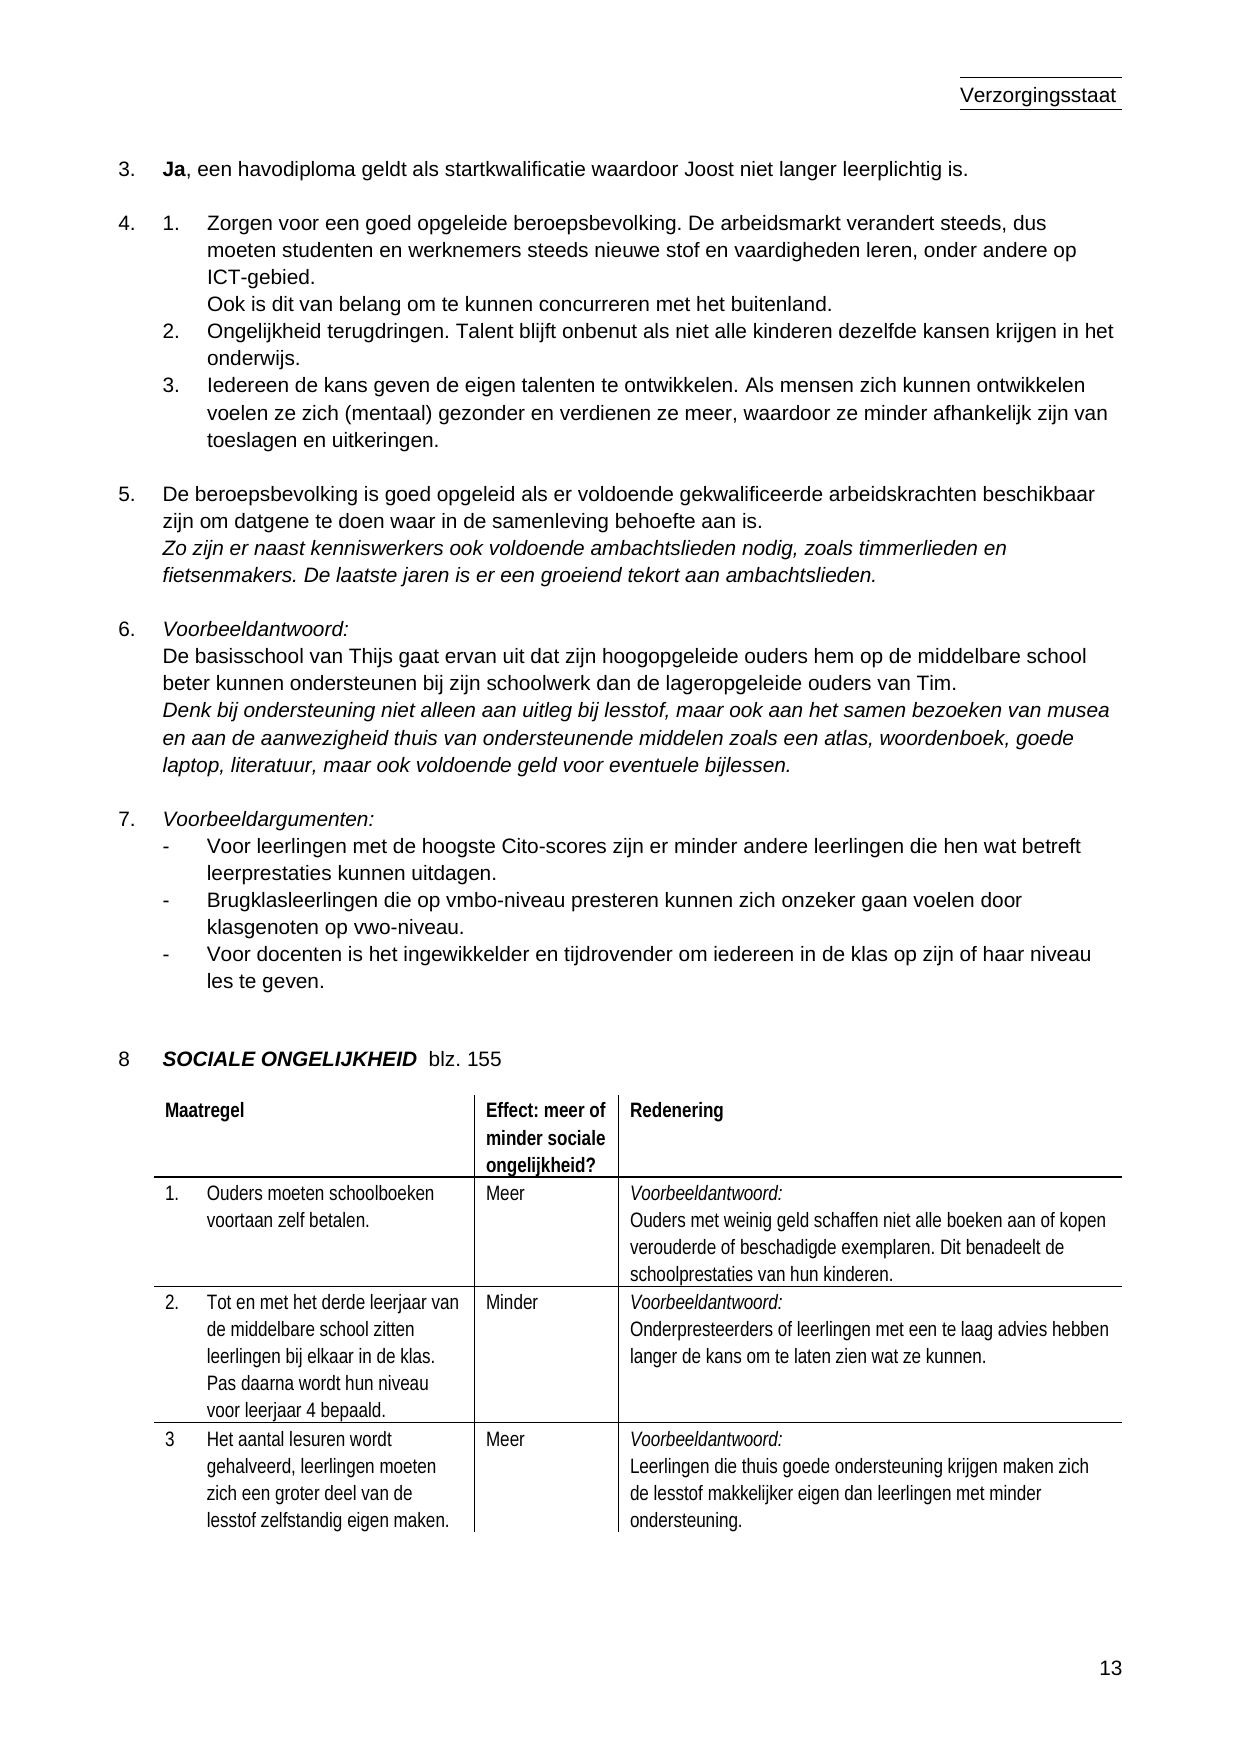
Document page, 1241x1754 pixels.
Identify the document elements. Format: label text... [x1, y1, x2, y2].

text 3. Ja, een havodiploma geldt als startkwalificatie waardoor Joost niet langer leerplichtig is. [118, 153, 1122, 181]
text 8 SOCIALE ONGELIJKHEID blz. 155 [118, 1047, 1122, 1071]
text 6. Voorbeeldantwoord: [118, 614, 1122, 641]
table_cell 2. Tot en met het derde leerjaar van de middelbare school zitten leerlingen bij elkaar in de klas. Pas daarna wordt hun niveau voor leerjaar 4 bepaald. [154, 1287, 474, 1422]
text 2. Ongelijkheid terugdringen. Talent blijft onbenut als niet alle kinderen dezelfde kansen krijgen in het onderwijs. [162, 316, 1122, 370]
text - Brugklasleerlingen die op vmbo-niveau presteren kunnen zich onzeker gaan voelen door klasgenoten op vwo-niveau. [162, 885, 1122, 939]
table_cell Voorbeeldantwoord: Ouders met weinig geld schaffen niet alle boeken aan of kopen verouderde of beschadigde exemplaren. Dit benadeelt de schoolprestaties van hun kinderen. [619, 1178, 1122, 1286]
text 7. Voorbeeldargumenten: [118, 803, 1122, 831]
table_cell Voorbeeldantwoord: Leerlingen die thuis goede ondersteuning krijgen maken zich de lesstof makkelijker eigen dan leerlingen met minder ondersteuning. [619, 1423, 1122, 1532]
text Ook is dit van belang om te kunnen concurreren met het buitenland. [207, 289, 1122, 316]
table_cell 1. Ouders moeten schoolboeken voortaan zelf betalen. [154, 1178, 474, 1286]
text Zo zijn er naast kenniswerkers ook voldoende ambachtslieden nodig, zoals timmerlieden en fietsenmakers. De laatste jaren is er een groeiend tekort aan ambachtslieden. [162, 533, 1122, 587]
table_cell Voorbeeldantwoord: Onderpresteerders of leerlingen met een te laag advies hebben langer de kans om te laten zien wat ze kunnen. [619, 1287, 1122, 1422]
table_cell Meer [475, 1178, 618, 1286]
table_cell 3 Het aantal lesuren wordt gehalveerd, leerlingen moeten zich een groter deel van de lesstof zelfstandig eigen maken. [154, 1423, 474, 1532]
text De basisschool van Thijs gaat ervan uit dat zijn hoogopgeleide ouders hem op de middelbare school beter kunnen ondersteunen bij zijn schoolwerk dan de lageropgeleide ouders van Tim. [162, 641, 1122, 695]
table_header Maatregel [154, 1095, 474, 1176]
text - Voor docenten is het ingewikkelder en tijdrovender om iedereen in de klas op zijn of haar niveau les te geven. [162, 939, 1122, 993]
table_header Redenering [619, 1095, 1122, 1176]
table_header Effect: meer of minder sociale ongelijkheid? [475, 1095, 618, 1176]
text 3. Iedereen de kans geven de eigen talenten te ontwikkelen. Als mensen zich kunnen ontwikkelen voelen ze zich (mentaal) gezonder en verdienen ze meer, waardoor ze minder afhankelijk zijn van toeslagen en uitkeringen. [162, 370, 1122, 451]
table_cell Minder [475, 1287, 618, 1422]
text Denk bij ondersteuning niet alleen aan uitleg bij lesstof, maar ook aan het samen bezoeken van musea en aan de aanwezigheid thuis van ondersteunende middelen zoals een atlas, woordenboek, goede laptop, literatuur, maar ook voldoende geld voor eventuele bijlessen. [162, 695, 1122, 776]
table_cell Meer [475, 1423, 618, 1532]
text 5. De beroepsbevolking is goed opgeleid als er voldoende gekwalificeerde arbeidskrachten beschikbaar zijn om datgene te doen waar in de samenleving behoefte aan is. [118, 478, 1122, 533]
text - Voor leerlingen met de hoogste Cito-scores zijn er minder andere leerlingen die hen wat betreft leerprestaties kunnen uitdagen. [162, 831, 1122, 885]
text 4. 1. Zorgen voor een goed opgeleide beroepsbevolking. De arbeidsmarkt verandert steeds, dus moeten studenten en werknemers steeds nieuwe stof en vaardigheden leren, onder andere op ICT-gebied. [118, 208, 1122, 289]
